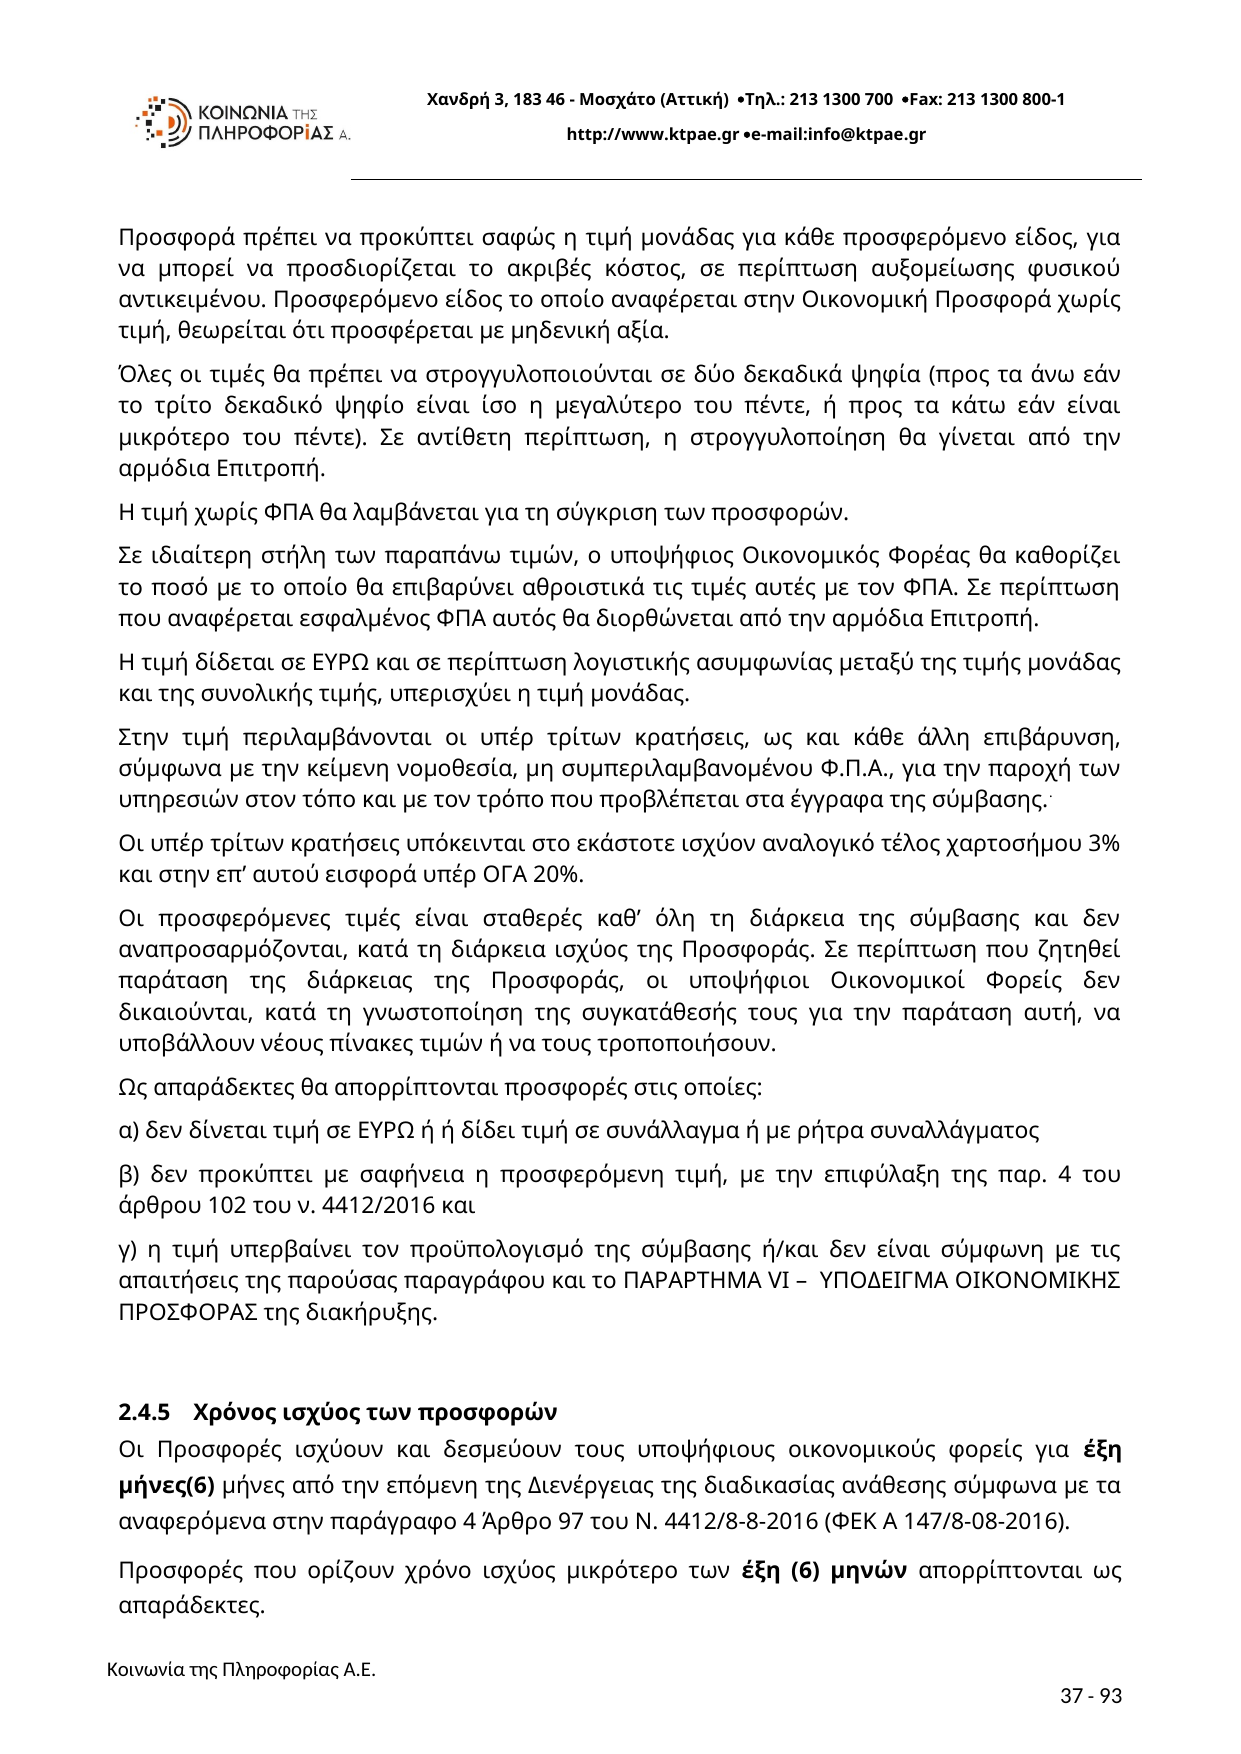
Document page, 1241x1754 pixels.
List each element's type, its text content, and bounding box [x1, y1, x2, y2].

text Προσφορές που ορίζουν χρόνο ισχύος μικρότερο των έξη (6) μηνών απορρίπτονται ως απαράδεκτες. [118, 1553, 1122, 1621]
text Η τιμή χωρίς ΦΠΑ θα λαμβάνεται για τη σύγκριση των προσφορών. [118, 496, 1122, 527]
text β) δεν προκύπτει με σαφήνεια η προσφερόμενη τιμή, με την επιφύλαξη της παρ. 4 του άρθρου 102 του ν. 4412/2016 και [118, 1158, 1122, 1221]
text γ) η τιμή υπερβαίνει τον προϋπολογισμό της σύμβασης ή/και δεν είναι σύμφωνη με τις απαιτήσεις της παρούσας παραγράφου και το ΠΑΡΑΡΤΗΜΑ VΙ – ΥΠΟΔΕΙΓΜΑ ΟΙΚΟΝΟΜΙΚΗΣ ΠΡΟΣΦΟΡΑΣ της διακήρυξης. [118, 1233, 1122, 1327]
text Οι προσφερόμενες τιμές είναι σταθερές καθ’ όλη τη διάρκεια της σύμβασης και δεν αναπροσαρμόζονται, κατά τη διάρκεια ισχύος της Προσφοράς. Σε περίπτωση που ζητηθεί παράταση της διάρκειας της Προσφοράς, οι υποψήφιοι Οικονομικοί Φορείς δεν δικαιούνται, κατά τη γνωστοποίηση της συγκατάθεσής τους για την παράταση αυτή, να υποβάλλουν νέους πίνακες τιμών ή να τους τροποποιήσουν. [118, 902, 1122, 1058]
text Όλες οι τιμές θα πρέπει να στρογγυλοποιούνται σε δύο δεκαδικά ψηφία (προς τα άνω εάν το τρίτο δεκαδικό ψηφίο είναι ίσο η μεγαλύτερο του πέντε, ή προς τα κάτω εάν είναι μικρότερο του πέντε). Σε αντίθετη περίπτωση, η στρογγυλοποίηση θα γίνεται από την αρμόδια Επιτροπή. [118, 358, 1122, 483]
text Στην τιμή περιλαμβάνονται οι υπέρ τρίτων κρατήσεις, ως και κάθε άλλη επιβάρυνση, σύμφωνα με την κείμενη νομοθεσία, μη συμπεριλαμβανομένου Φ.Π.Α., για την παροχή των υπηρεσιών στον τόπο και με τον τρόπο που προβλέπεται στα έγγραφα της σύμβασης.. [118, 721, 1122, 814]
text Ως απαράδεκτες θα απορρίπτονται προσφορές στις οποίες: [118, 1071, 1122, 1102]
text α) δεν δίνεται τιμή σε ΕΥΡΩ ή ή δίδει τιμή σε συνάλλαγμα ή με ρήτρα συναλλάγματος [118, 1114, 1122, 1146]
text Οι Προσφορές ισχύουν και δεσμεύουν τους υποψήφιους οικονομικούς φορείς για έξη μήνες(6) μήνες από την επόμενη της Διενέργειας της διαδικασίας ανάθεσης σύμφωνα με τα αναφερόμενα στην παράγραφο 4 Άρθρο 97 του Ν. 4412/8-8-2016 (ΦΕΚ Α 147/8-08-2016). [118, 1433, 1122, 1536]
text Η τιμή δίδεται σε ΕΥΡΩ και σε περίπτωση λογιστικής ασυμφωνίας μεταξύ της τιμής μονάδας και της συνολικής τιμής, υπερισχύει η τιμή μονάδας. [118, 646, 1122, 708]
text Οι υπέρ τρίτων κρατήσεις υπόκεινται στο εκάστοτε ισχύον αναλογικό τέλος χαρτοσήμου 3% και στην επ’ αυτού εισφορά υπέρ ΟΓΑ 20%. [118, 827, 1122, 889]
picture [129, 87, 351, 155]
subtitle 2.4.5 Χρόνος ισχύος των προσφορών [118, 1396, 1122, 1427]
text Σε ιδιαίτερη στήλη των παραπάνω τιμών, ο υποψήφιος Οικονομικός Φορέας θα καθορίζει το ποσό με το οποίο θα επιβαρύνει αθροιστικά τις τιμές αυτές με τον ΦΠΑ. Σε περίπτωση που αναφέρεται εσφαλμένος ΦΠΑ αυτός θα διορθώνεται από την αρμόδια Επιτροπή. [118, 539, 1122, 633]
